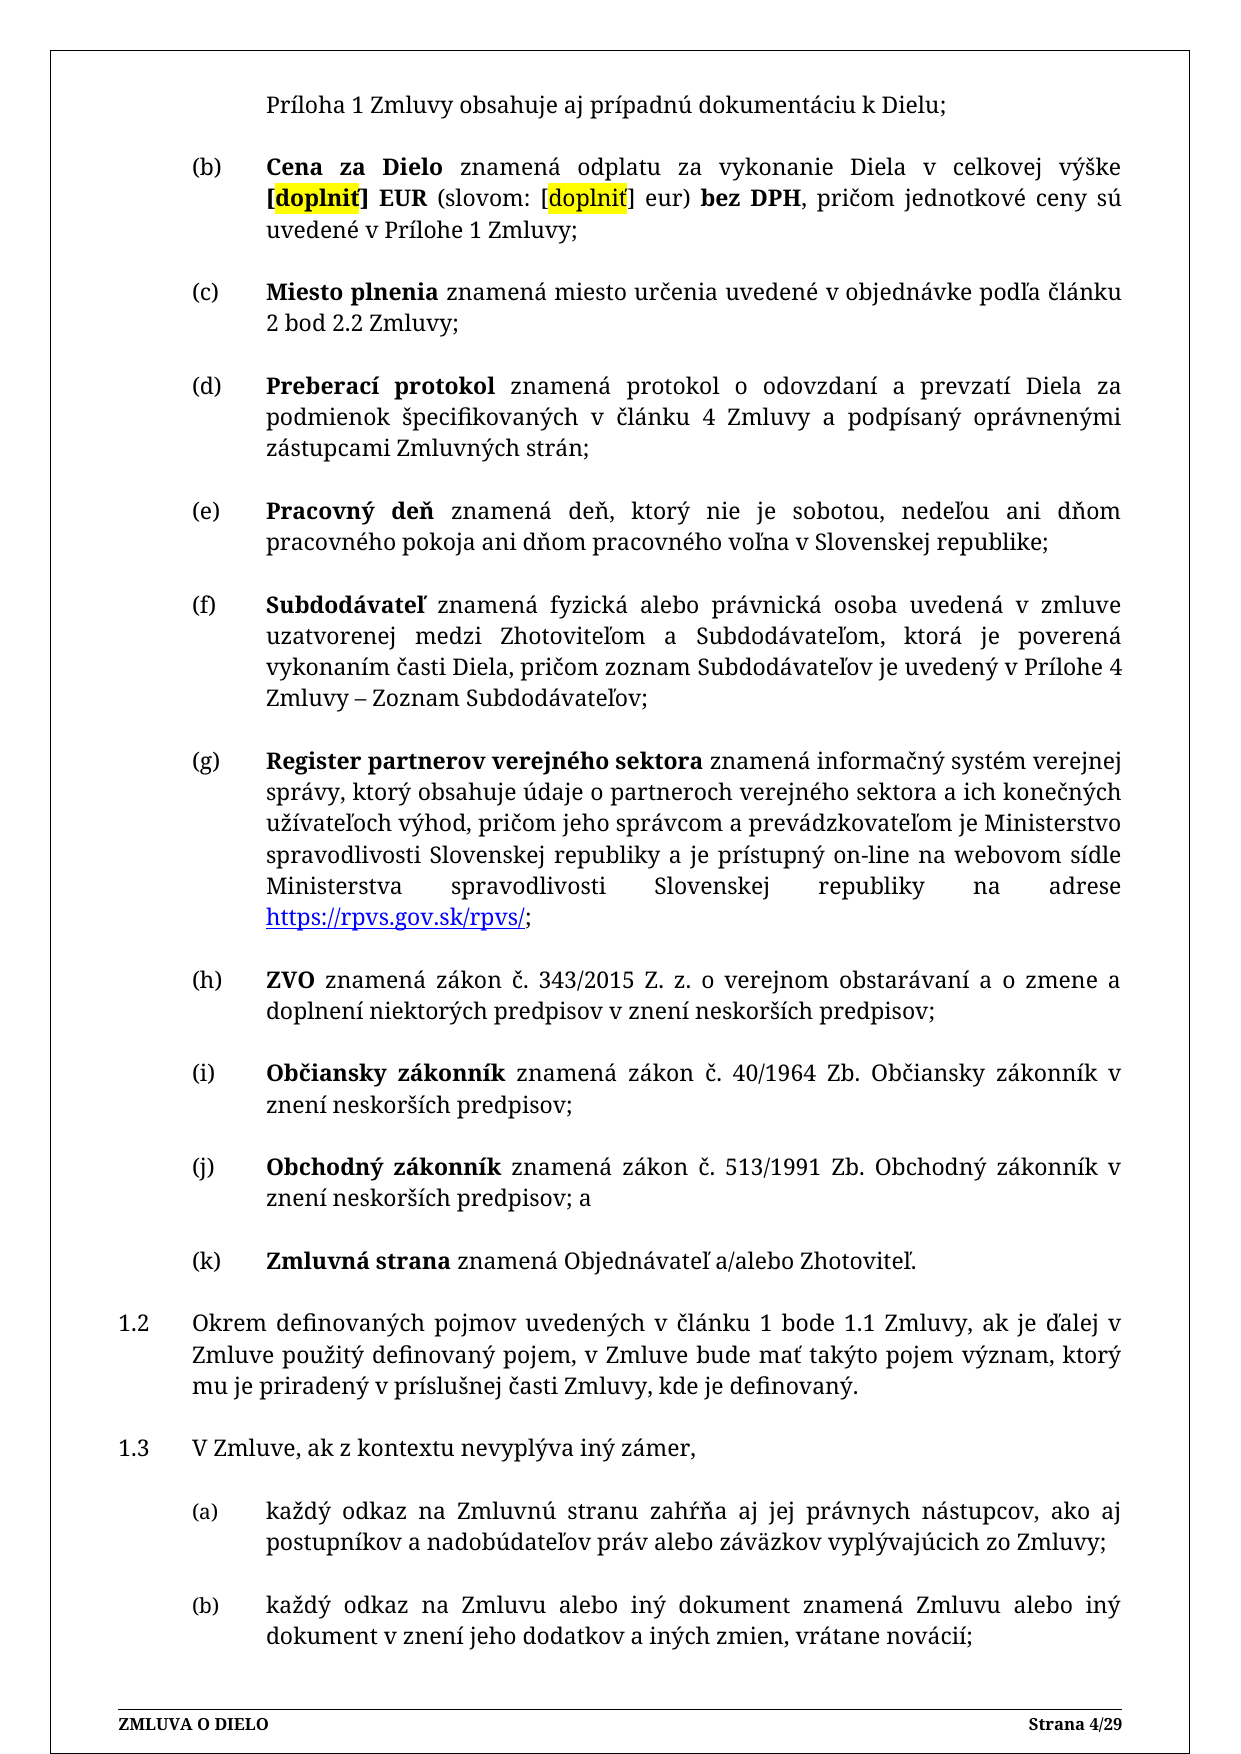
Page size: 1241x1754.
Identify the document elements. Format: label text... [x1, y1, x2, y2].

list Okrem definovaných pojmov uvedených v článku 1 bode 1.1 Zmluvy, ak je ďalej v Zmluve použitý definovaný pojem, v Zmluve bude mať takýto pojem význam, ktorý mu je priradený v príslušnej časti Zmluvy, kde je definovaný. [118, 1307, 1122, 1401]
list Občiansky zákonník znamená zákon č. 40/1964 Zb. Občiansky zákonník v znení neskorších predpisov; [192, 1057, 1122, 1120]
list ZVO znamená zákon č. 343/2015 Z. z. o verejnom obstarávaní a o zmene a doplnení niektorých predpisov v znení neskorších predpisov; [192, 964, 1122, 1026]
list Subdodávateľ znamená fyzická alebo právnická osoba uvedená v zmluve uzatvorenej medzi Zhotoviteľom a Subdodávateľom, ktorá je poverená vykonaním časti Diela, pričom zoznam Subdodávateľov je uvedený v Prílohe 4 Zmluvy – Zoznam Subdodávateľov; [192, 589, 1122, 714]
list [192, 89, 1122, 120]
list Zmluvná strana znamená Objednávateľ a/alebo Zhotoviteľ. [192, 1245, 1122, 1276]
list Pracovný deň znamená deň, ktorý nie je sobotou, nedeľou ani dňom pracovného pokoja ani dňom pracovného voľna v Slovenskej republike; [192, 495, 1122, 557]
list Preberací protokol znamená protokol o odovzdaní a prevzatí Diela za podmienok špecifikovaných v článku 4 Zmluvy a podpísaný oprávnenými zástupcami Zmluvných strán; [192, 370, 1122, 464]
list Obchodný zákonník znamená zákon č. 513/1991 Zb. Obchodný zákonník v znení neskorších predpisov; a [192, 1151, 1122, 1214]
list každý odkaz na Zmluvnú stranu zahŕňa aj jej právnych nástupcov, ako aj postupníkov a nadobúdateľov práv alebo záväzkov vyplývajúcich zo Zmluvy; [192, 1495, 1122, 1557]
list Miesto plnenia znamená miesto určenia uvedené v objednávke podľa článku 2 bod 2.2 Zmluvy; [192, 276, 1122, 339]
list každý odkaz na Zmluvu alebo iný dokument znamená Zmluvu alebo iný dokument v znení jeho dodatkov a iných zmien, vrátane novácií; [192, 1589, 1122, 1651]
list Register partnerov verejného sektora znamená informačný systém verejnej správy, ktorý obsahuje údaje o partneroch verejného sektora a ich konečných užívateľoch výhod, pričom jeho správcom a prevádzkovateľom je Ministerstvo spravodlivosti Slovenskej republiky a je prístupný on-line na webovom sídle Ministerstva spravodlivosti Slovenskej republiky na adrese https://rpvs.gov.sk/rpvs/; [192, 745, 1122, 932]
list Cena za Dielo znamená odplatu za vykonanie Diela v celkovej výške [doplniť] EUR (slovom: [doplniť] eur) bez DPH, pričom jednotkové ceny sú uvedené v Prílohe 1 Zmluvy; [192, 151, 1122, 245]
list V Zmluve, ak z kontextu nevyplýva iný zámer, [118, 1432, 1122, 1464]
